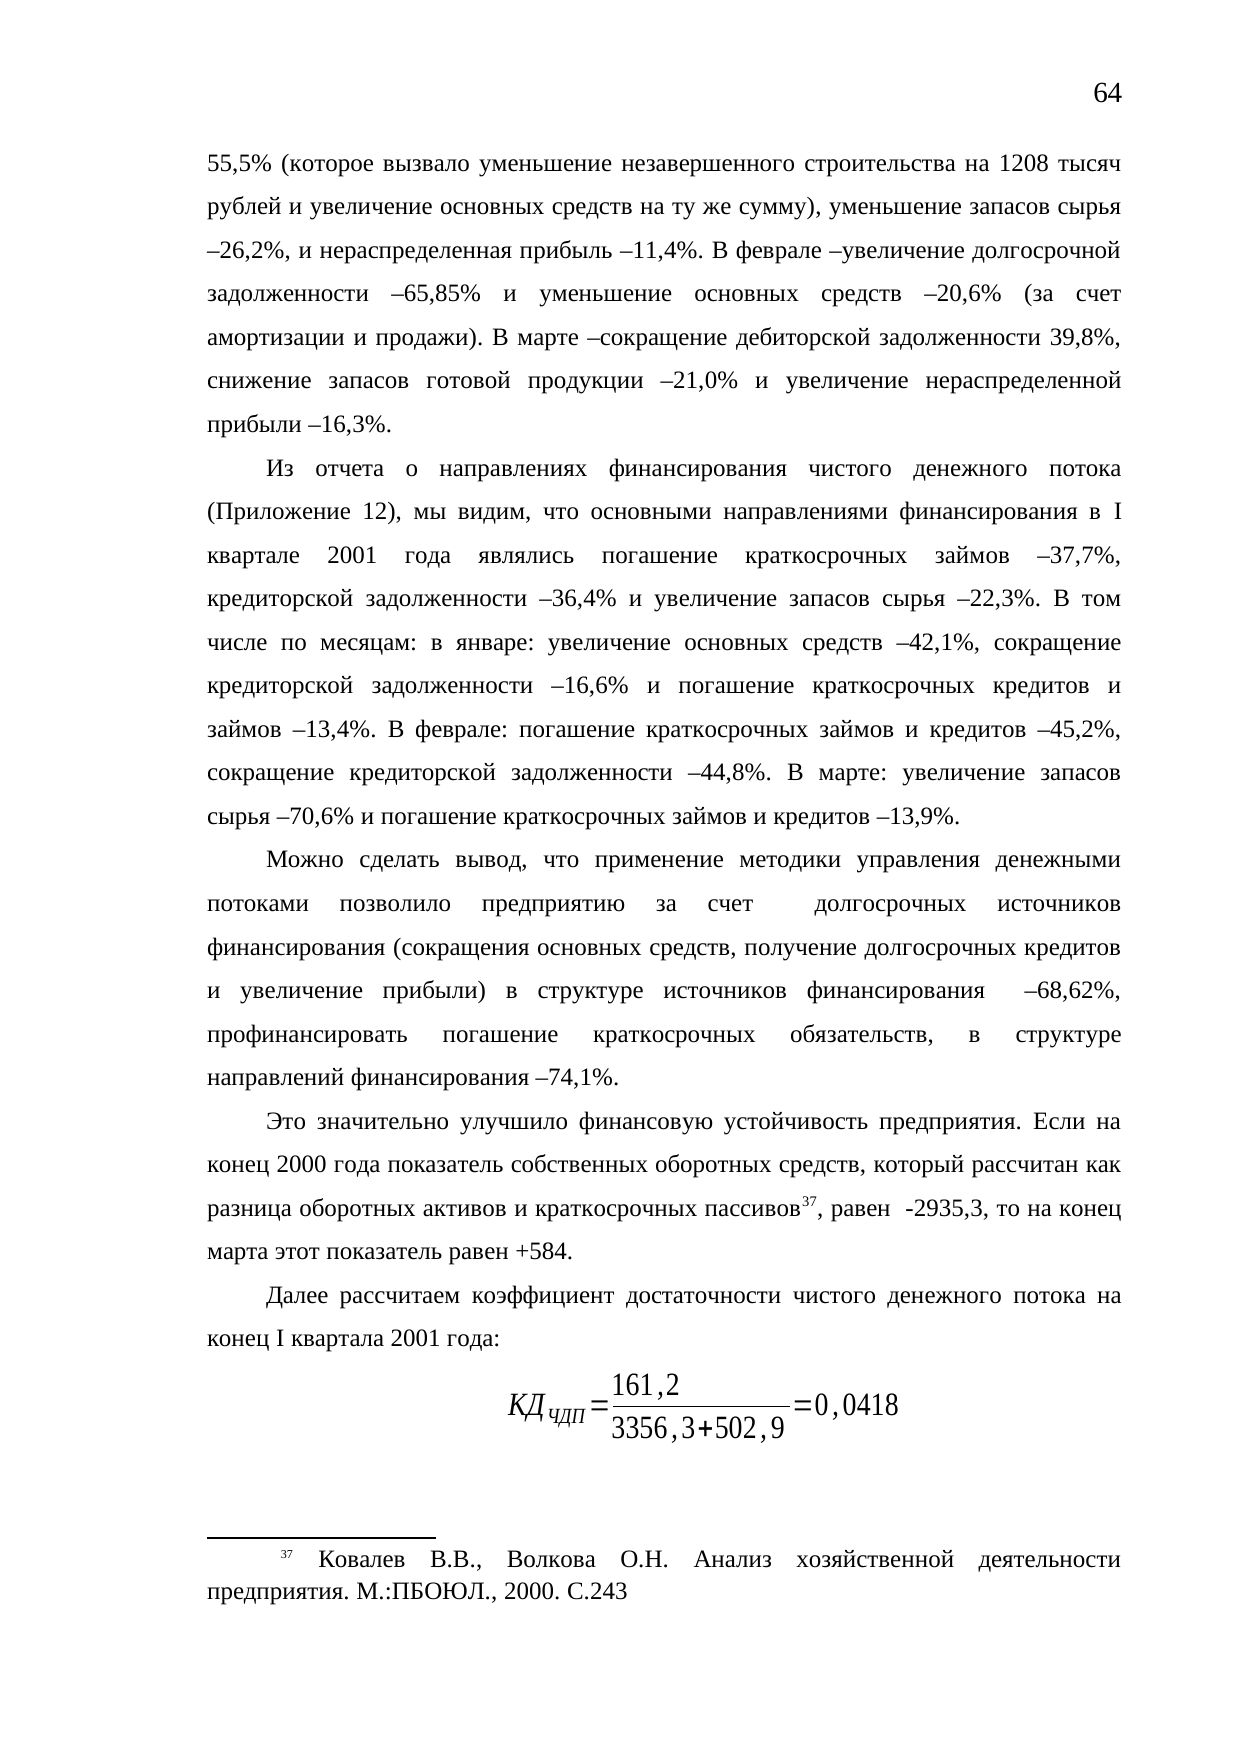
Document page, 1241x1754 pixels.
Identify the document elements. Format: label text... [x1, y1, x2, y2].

text Из отчета о направлениях финансирования чистого денежного потока (Приложение 12), мы видим, что основными направлениями финансирования в I квартале 2001 года являлись погашение краткосрочных займов –37,7%, кредиторской задолженности –36,4% и увеличение запасов сырья –22,3%. В том числе по месяцам: в январе: увеличение основных средств –42,1%, сокращение кредиторской задолженности –16,6% и погашение краткосрочных кредитов и займов –13,4%. В феврале: погашение краткосрочных займов и кредитов –45,2%, сокращение кредиторской задолженности –44,8%. В марте: увеличение запасов сырья –70,6% и погашение краткосрочных займов и кредитов –13,9%. [207, 452, 1122, 830]
text Далее рассчитаем коэффициент достаточности чистого денежного потока на конец I квартала 2001 года: [207, 1280, 1122, 1352]
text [207, 148, 1122, 438]
text Это значительно улучшило финансовую устойчивость предприятия. Если на конец 2000 года показатель собственных оборотных средств, который рассчитан как разница оборотных активов и краткосрочных пассивов, равен -2935,3, то на конец марта этот показатель равен +584. [207, 1106, 1122, 1265]
text Можно сделать вывод, что применение методики управления денежными потоками позволило предприятию за счет долгосрочных источников финансирования (сокращения основных средств, получение долгосрочных кредитов и увеличение прибыли) в структуре источников финансирования –68,62%, профинансировать погашение краткосрочных обязательств, в структуре направлений финансирования –74,1%. [207, 844, 1122, 1091]
